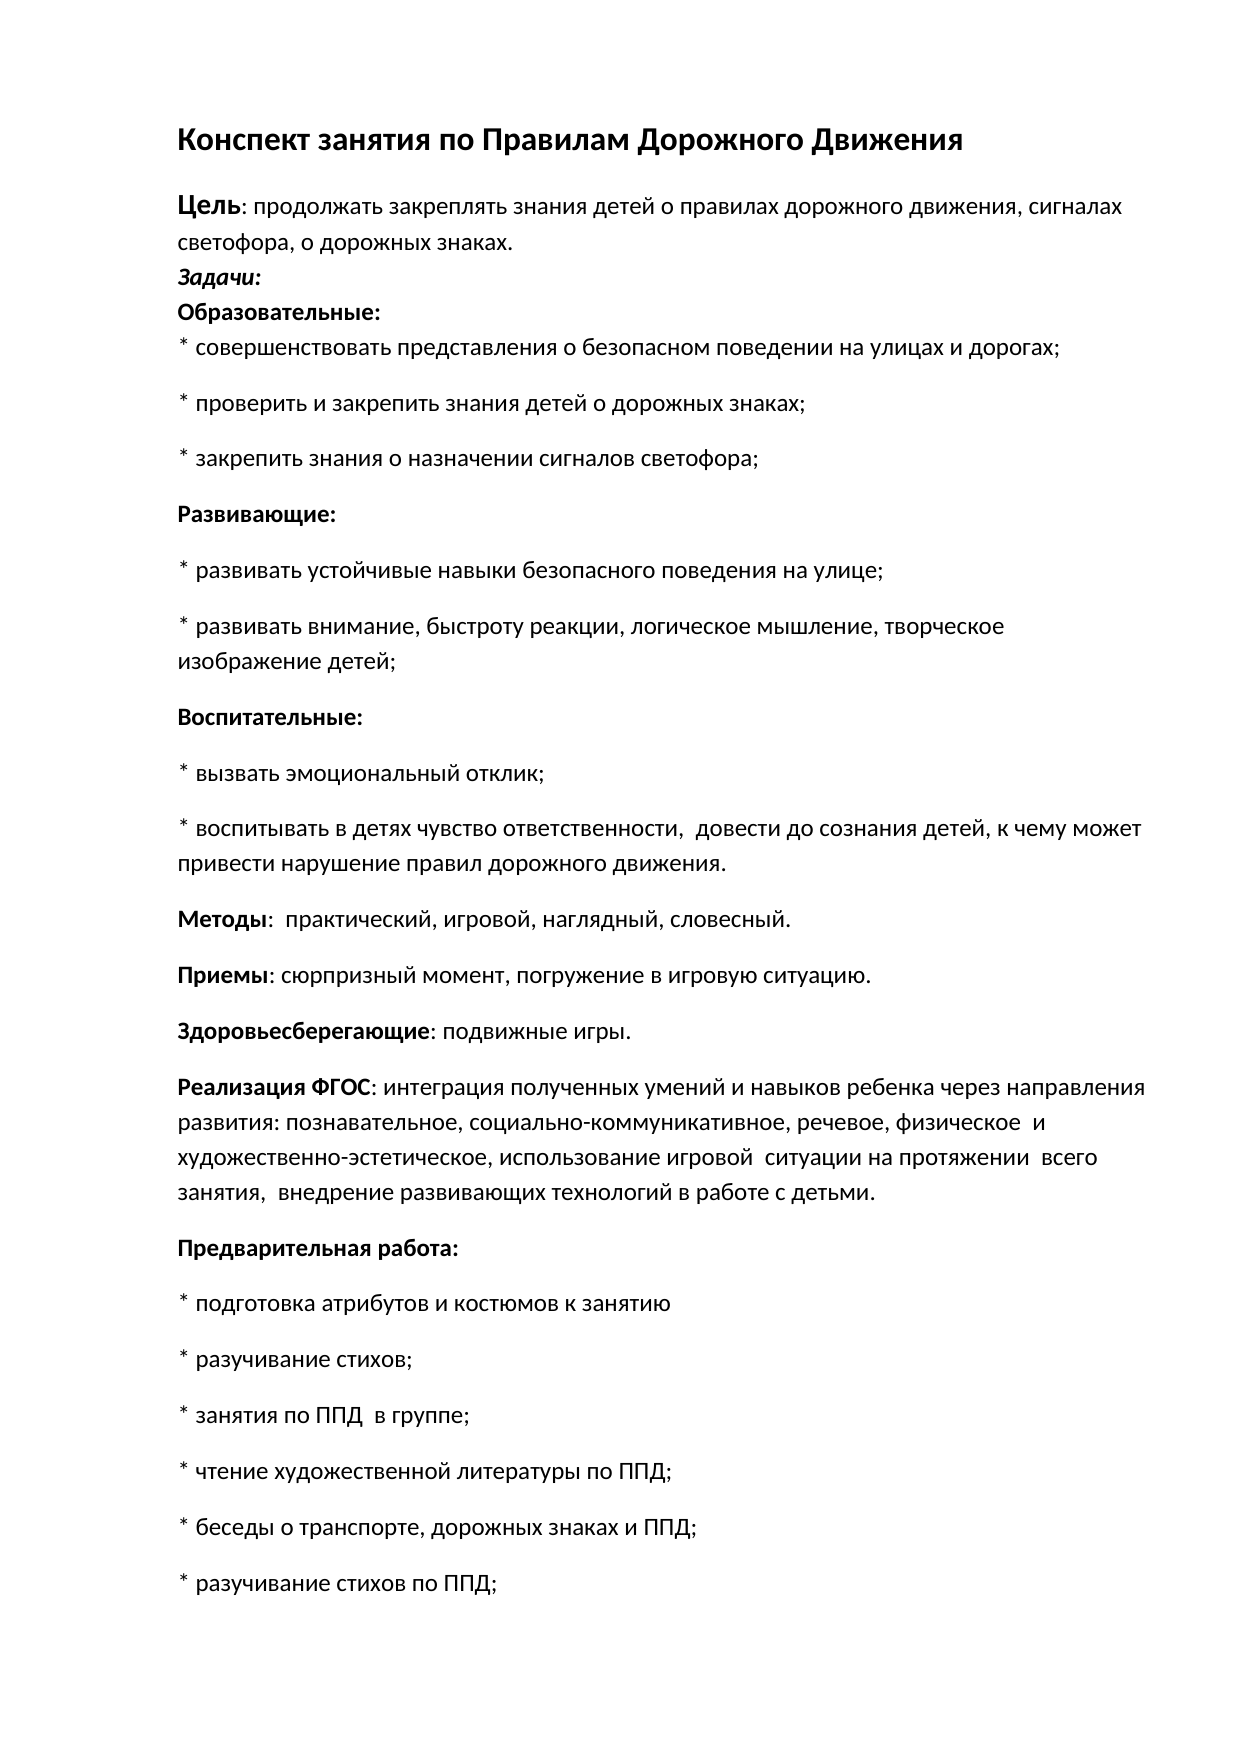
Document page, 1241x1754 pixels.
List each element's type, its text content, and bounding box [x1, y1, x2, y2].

text Воспитательные: [177, 701, 1152, 731]
text * закрепить знания о назначении сигналов светофора; [177, 442, 1152, 473]
text * беседы о транспорте, дорожных знаках и ППД; [177, 1511, 1152, 1541]
text * подготовка атрибутов и костюмов к занятию [177, 1287, 1152, 1318]
text * чтение художественной литературы по ППД; [177, 1455, 1152, 1486]
text Здоровьесберегающие: подвижные игры. [177, 1015, 1152, 1046]
text * занятия по ППД в группе; [177, 1399, 1152, 1430]
text Цель: продолжать закреплять знания детей о правилах дорожного движения, сигналах светофора, о дорожных знаках. Задачи: Образовательные: * совершенствовать представления о безопасном поведении на улицах и дорогах; [177, 186, 1152, 361]
text * разучивание стихов; [177, 1343, 1152, 1374]
text * воспитывать в детях чувство ответственности, довести до сознания детей, к чему может привести нарушение правил дорожного движения. [177, 812, 1152, 878]
text * развивать внимание, быстроту реакции, логическое мышление, творческое изображение детей; [177, 610, 1152, 676]
text * развивать устойчивые навыки безопасного поведения на улице; [177, 554, 1152, 585]
text * вызвать эмоциональный отклик; [177, 757, 1152, 787]
text * проверить и закрепить знания детей о дорожных знаках; [177, 387, 1152, 417]
text Приемы: сюрпризный момент, погружение в игровую ситуацию. [177, 959, 1152, 990]
text Методы: практический, игровой, наглядный, словесный. [177, 903, 1152, 934]
text Предварительная работа: [177, 1232, 1152, 1262]
text Конспект занятия по Правилам Дорожного Движения [177, 118, 1152, 159]
text * разучивание стихов по ППД; [177, 1567, 1152, 1597]
text Развивающие: [177, 498, 1152, 529]
text Реализация ФГОС: интеграция полученных умений и навыков ребенка через направления развития: познавательное, социально-коммуникативное, речевое, физическое и художественно-эстетическое, использование игровой ситуации на протяжении всего занятия, внедрение развивающих технологий в работе с детьми. [177, 1071, 1152, 1206]
